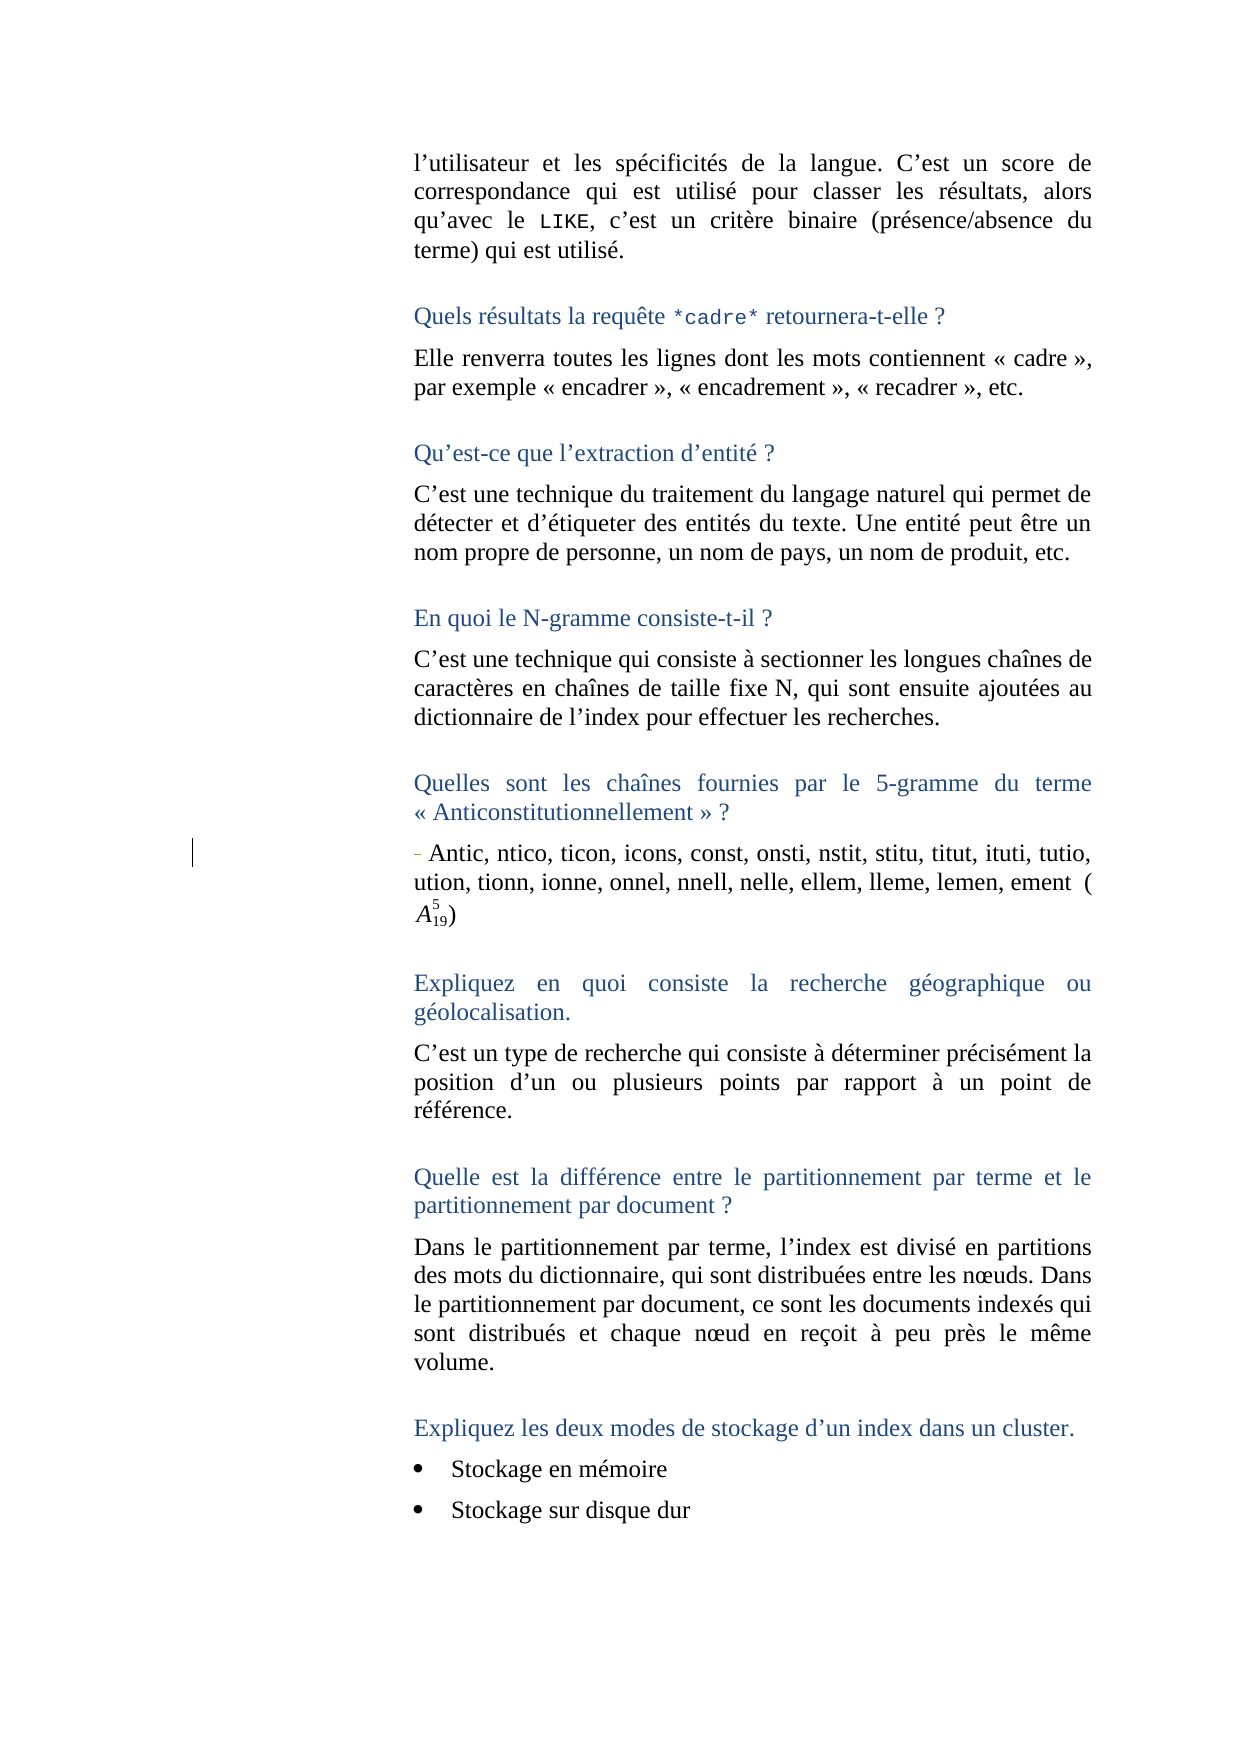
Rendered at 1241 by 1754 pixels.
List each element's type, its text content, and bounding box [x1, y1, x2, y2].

text Antic, ntico, ticon, icons, const, onsti, nstit, stitu, titut, ituti, tutio, ution, tionn, ionne, onnel, nnell, nelle, ellem, lleme, lemen, ement () [413, 838, 1092, 931]
text C’est un type de recherche qui consiste à déterminer précisément la position d’un ou plusieurs points par rapport à un point de référence. [413, 1038, 1092, 1124]
text Qu’est-ce que l’extraction d’entité ? [413, 438, 1092, 467]
text Dans le partitionnement par terme, l’index est divisé en partitions des mots du dictionnaire, qui sont distribuées entre les nœuds. Dans le partitionnement par document, ce sont les documents indexés qui sont distribués et chaque nœud en reçoit à peu près le même volume. [413, 1232, 1092, 1376]
text Elle renverra toutes les lignes dont les mots contiennent « cadre », par exemple « encadrer », « encadrement », « recadrer », etc. [413, 343, 1092, 401]
text Quelle est la différence entre le partitionnement par terme et le partitionnement par document ? [413, 1162, 1092, 1219]
text En quoi le N-gramme consiste-t-il ? [413, 603, 1092, 632]
text Quelles sont les chaînes fournies par le 5-gramme du terme « Anticonstitutionnellement » ? [413, 768, 1092, 826]
list Stockage sur disque dur [413, 1496, 1092, 1524]
list Stockage en mémoire [413, 1454, 1092, 1483]
text C’est une technique du traitement du langage naturel qui permet de détecter et d’étiqueter des entités du texte. Une entité peut être un nom propre de personne, un nom de pays, un nom de produit, etc. [413, 479, 1092, 566]
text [413, 148, 1092, 263]
text Expliquez les deux modes de stockage d’un index dans un cluster. [413, 1413, 1092, 1442]
text Expliquez en quoi consiste la recherche géographique ou géolocalisation. [413, 968, 1092, 1026]
text C’est une technique qui consiste à sectionner les longues chaînes de caractères en chaînes de taille fixe N, qui sont ensuite ajoutées au dictionnaire de l’index pour effectuer les recherches. [413, 644, 1092, 731]
text Quels résultats la requête *cadre* retournera-t-elle ? [413, 301, 1092, 331]
